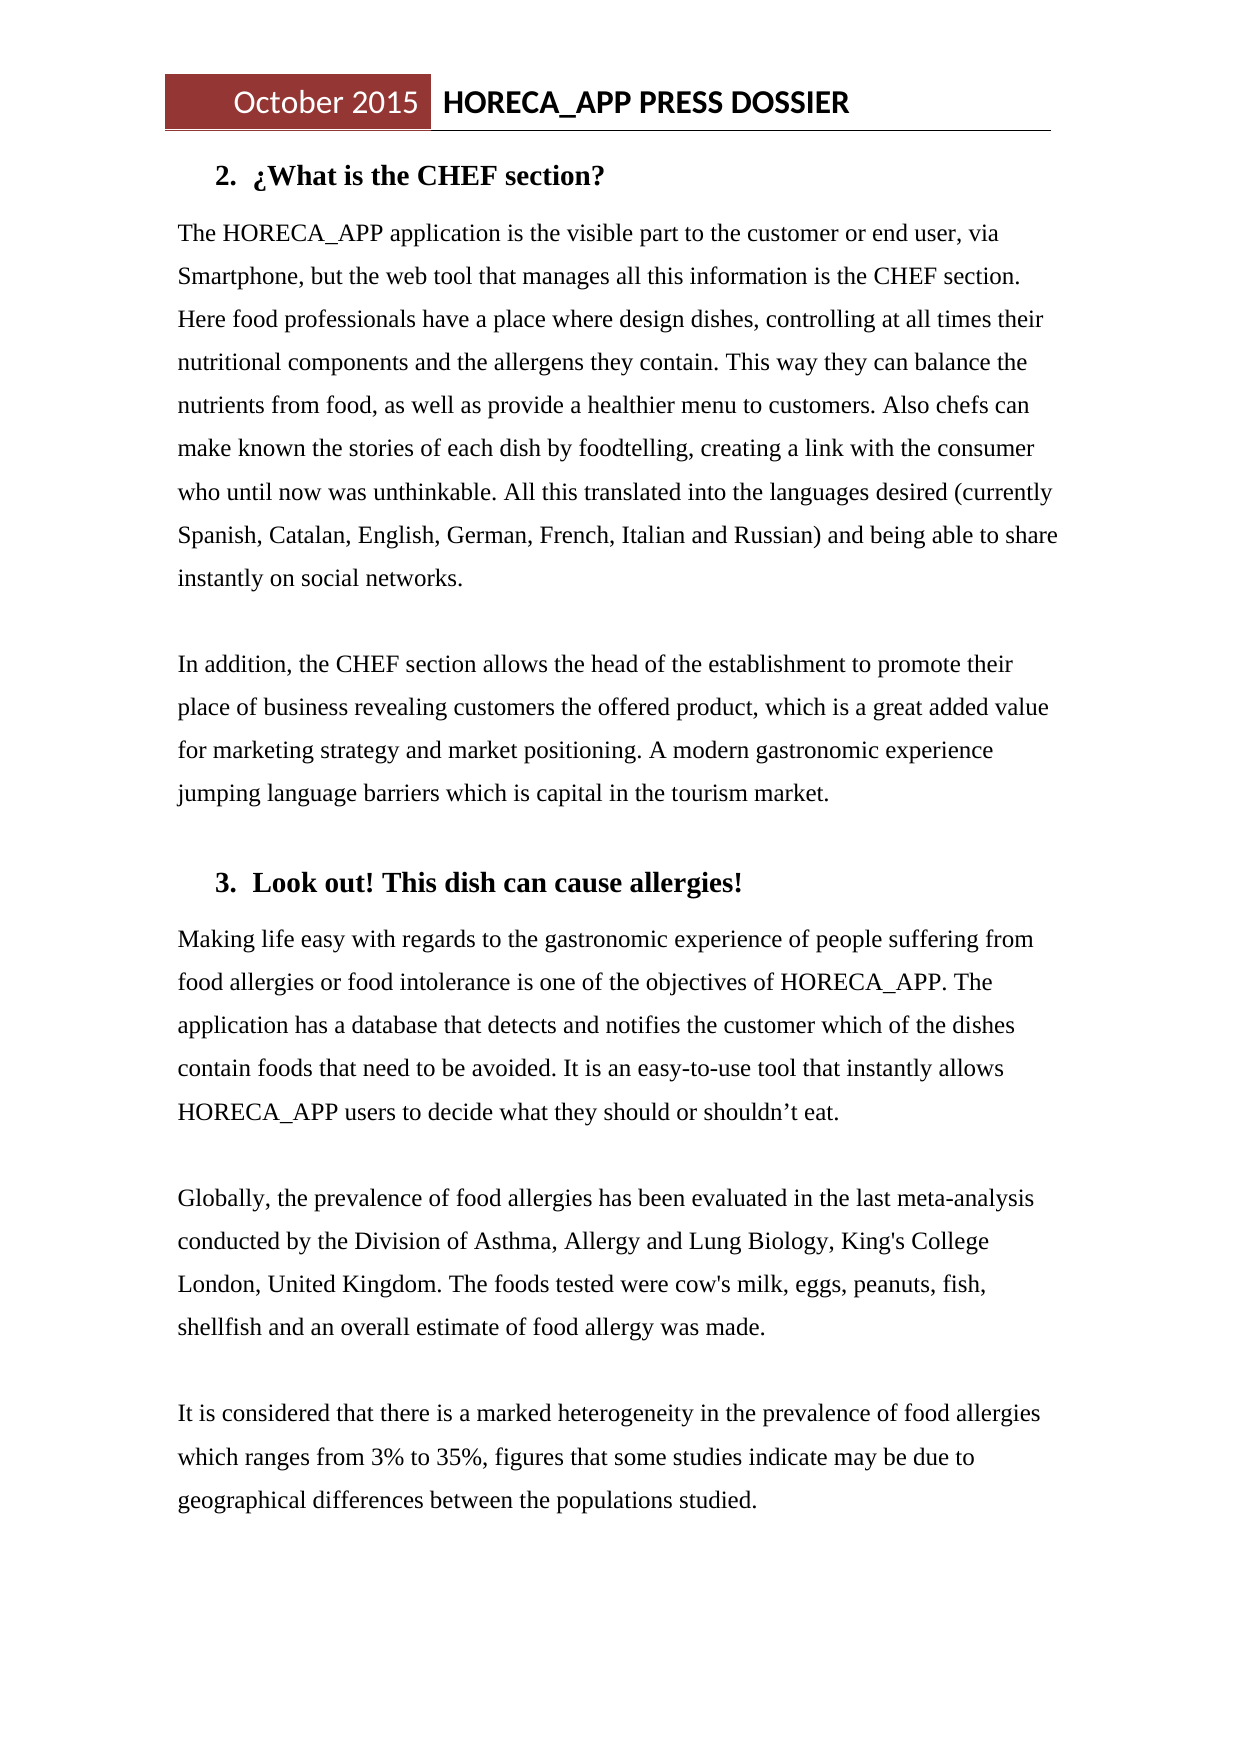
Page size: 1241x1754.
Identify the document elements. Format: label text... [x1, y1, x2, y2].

text In addition, the CHEF section allows the head of the establishment to promote their place of business revealing customers the offered product, which is a great added value for marketing strategy and market positioning. A modern gastronomic experience jumping language barriers which is capital in the tourism market. [177, 649, 1063, 807]
list ¿What is the CHEF section? [215, 158, 1063, 192]
list Look out! This dish can cause allergies! [215, 865, 1063, 898]
text It is considered that there is a marked heterogeneity in the prevalence of food allergies which ranges from 3% to 35%, figures that some studies indicate may be due to geographical differences between the populations studied. [177, 1398, 1063, 1557]
text Globally, the prevalence of food allergies has been evaluated in the last meta-analysis conducted by the Division of Asthma, Allergy and Lung Biology, King's College London, United Kingdom. The foods tested were cow's milk, eggs, peanuts, fish, shellfish and an overall estimate of food allergy was made. [177, 1183, 1063, 1384]
text The HORECA_APP application is the visible part to the customer or end user, via Smartphone, but the web tool that manages all this information is the CHEF section. Here food professionals have a place where design dishes, controlling at all times their nutritional components and the allergens they contain. This way they can balance the nutrients from food, as well as provide a healthier menu to customers. Also chefs can make known the stories of each dish by foodtelling, creating a link with the consumer who until now was unthinkable. All this translated into the languages ​​desired (currently Spanish, Catalan, English, German, French, Italian and Russian) and being able to share instantly on social networks. [177, 218, 1063, 592]
text Making life easy with regards to the gastronomic experience of people suffering from food allergies or food intolerance is one of the objectives of HORECA_APP. The application has a database that detects and notifies the customer which of the dishes contain foods that need to be avoided. It is an easy-to-use tool that instantly allows HORECA_APP users to decide what they should or shouldn’t eat. [177, 924, 1063, 1125]
